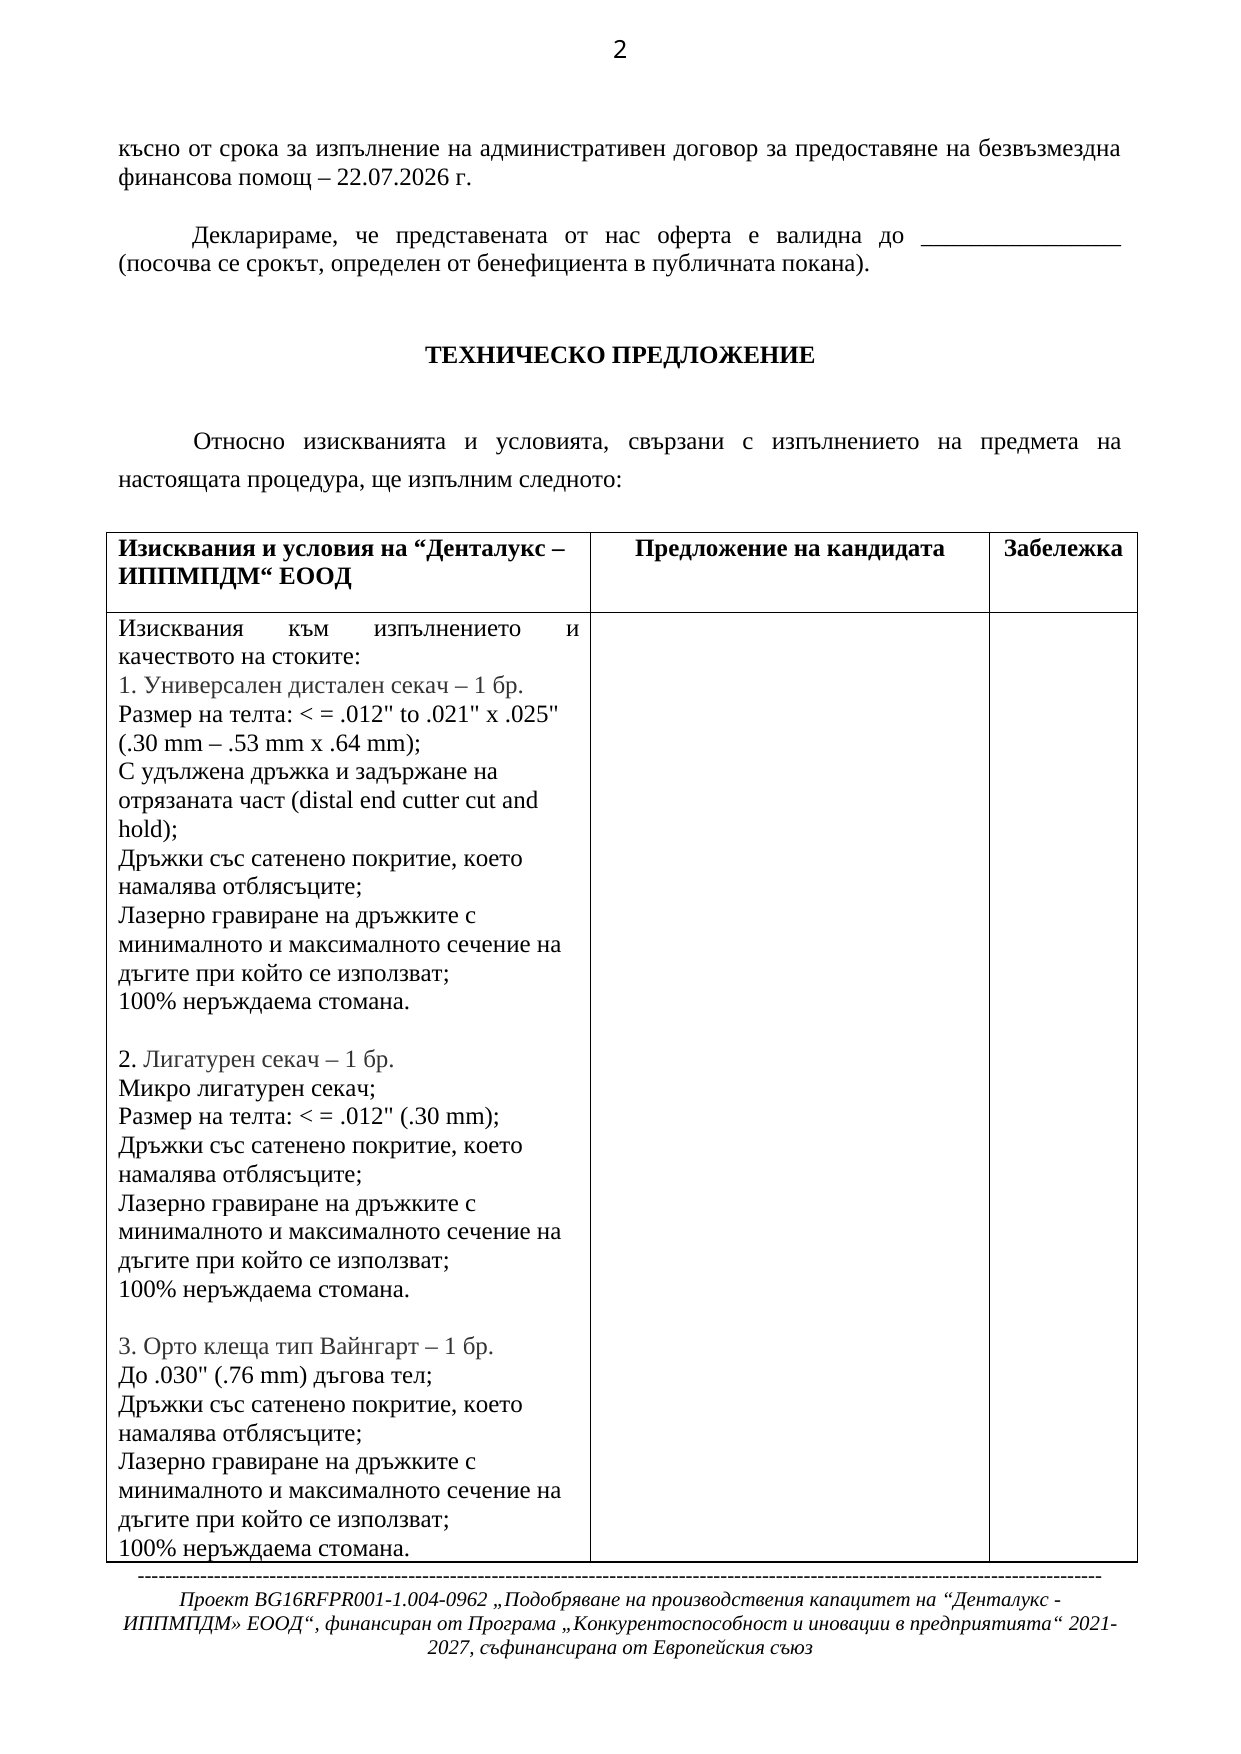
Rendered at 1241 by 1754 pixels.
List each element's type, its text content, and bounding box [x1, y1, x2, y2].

text Декларираме, че представената от нас оферта е валидна до ________________ (посочва се срокът, определен от бенефициента в публичната покана). [118, 220, 1122, 277]
table_cell [591, 613, 989, 1561]
table_cell [990, 613, 1137, 1561]
table_header Забележка [990, 533, 1137, 612]
text ТЕХНИЧЕСКО ПРЕДЛОЖЕНИЕ [118, 340, 1122, 369]
text Относно изискванията и условията, свързани с изпълнението на предмета на настоящата процедура, ще изпълним следното: [118, 426, 1122, 503]
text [118, 133, 1122, 191]
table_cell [107, 613, 590, 1561]
table_header Изисквания и условия на “Денталукс – ИППМПДМ“ ЕООД [107, 533, 590, 612]
table_header Предложение на кандидата [591, 533, 989, 612]
